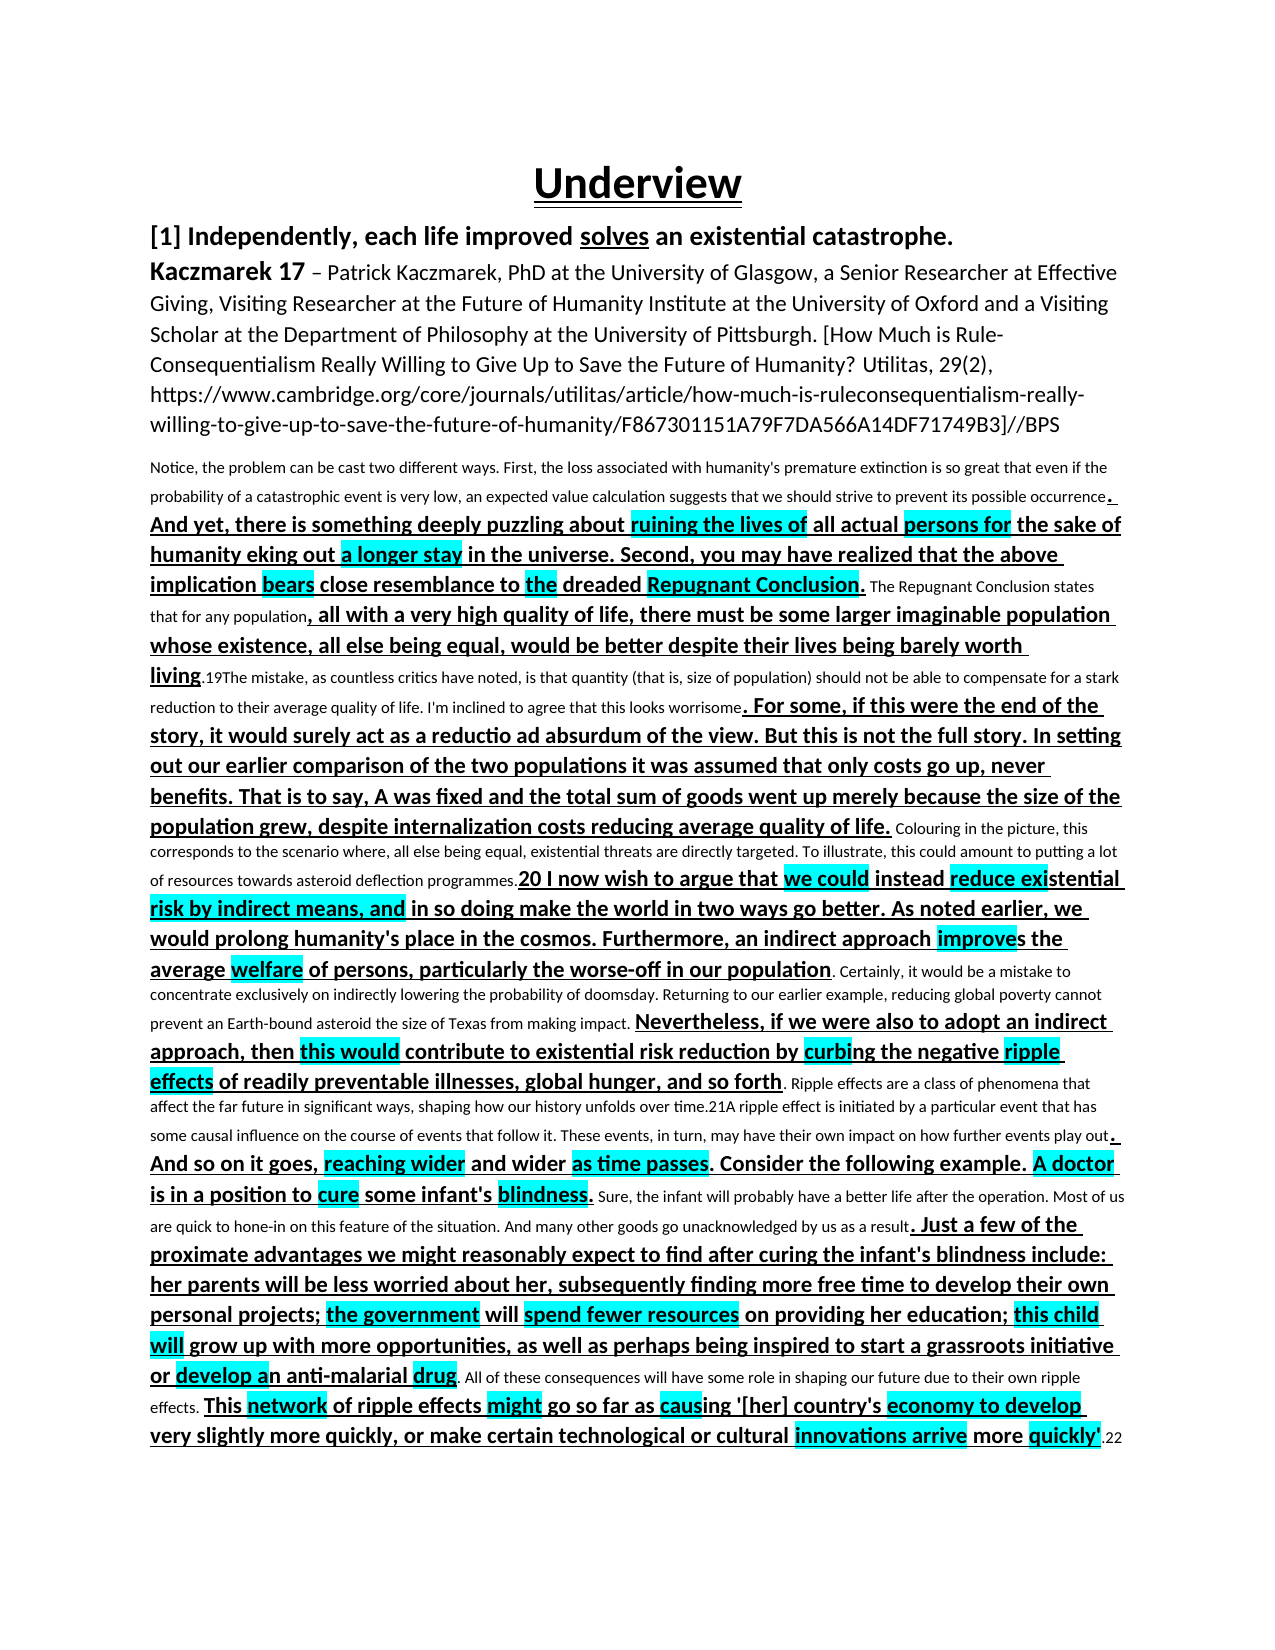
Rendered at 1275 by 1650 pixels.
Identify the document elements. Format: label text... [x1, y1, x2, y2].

subtitle Underview [150, 154, 1125, 210]
subtitle [1] Independently, each life improved solves an existential catastrophe. [150, 219, 1125, 252]
text Notice, the problem can be cast two different ways. First, the loss associated with humanity's premature extinction is so great that even if the probability of a catastrophic event is very low, an expected value calculation suggests that we should strive to prevent its possible occurrence. And yet, there is something deeply puzzling about ruining the lives of all actual persons for the sake of humanity eking out a longer stay in the universe. Second, you may have realized that the above implication bears close resemblance to the dreaded Repugnant Conclusion. The Repugnant Conclusion states that for any population, all with a very high quality of life, there must be some larger imaginable population whose existence, all else being equal, would be better despite their lives being barely worth living.19The mistake, as countless critics have noted, is that quantity (that is, size of population) should not be able to compensate for a stark reduction to their average quality of life. I'm inclined to agree that this looks worrisome. For some, if this were the end of the story, it would surely act as a reductio ad absurdum of the view. But this is not the full story. In setting out our earlier comparison of the two populations it was assumed that only costs go up, never benefits. That is to say, A was fixed and the total sum of goods went up merely because the size of the population grew, despite internalization costs reducing average quality of life. Colouring in the picture, this corresponds to the scenario where, all else being equal, existential threats are directly targeted. To illustrate, this could amount to putting a lot of resources towards asteroid deflection programmes.20 I now wish to argue that we could instead reduce existential risk by indirect means, and in so doing make the world in two ways go better. As noted earlier, we would prolong humanity's place in the cosmos. Furthermore, an indirect approach improves the average welfare of persons, particularly the worse-off in our population. Certainly, it would be a mistake to concentrate exclusively on indirectly lowering the probability of doomsday. Returning to our earlier example, reducing global poverty cannot prevent an Earth-bound asteroid the size of Texas from making impact. Nevertheless, if we were also to adopt an indirect approach, then this would contribute to existential risk reduction by curbing the negative ripple effects of readily preventable illnesses, global hunger, and so forth. Ripple effects are a class of phenomena that affect the far future in significant ways, shaping how our history unfolds over time.21A ripple effect is initiated by a particular event that has some causal influence on the course of events that follow it. These events, in turn, may have their own impact on how further events play out. And so on it goes, reaching wider and wider as time passes. Consider the following example. A doctor is in a position to cure some infant's blindness. Sure, the infant will probably have a better life after the operation. Most of us are quick to hone-in on this feature of the situation. And many other goods go unacknowledged by us as a result. Just a few of the proximate advantages we might reasonably expect to find after curing the infant's blindness include: her parents will be less worried about her, subsequently finding more free time to develop their own personal projects; the government will spend fewer resources on providing her education; this child will grow up with more opportunities, as well as perhaps being inspired to start a grassroots initiative or develop an anti-malarial drug. All of these consequences will have some role in shaping our future due to their own ripple effects. This network of ripple effects might go so far as causing '[her] country's economy to develop very slightly more quickly, or make certain technological or cultural innovations arrive more quickly'.22 [150, 457, 1125, 1449]
text Kaczmarek 17 – Patrick Kaczmarek, PhD at the University of Glasgow, a Senior Researcher at Effective Giving, Visiting Researcher at the Future of Humanity Institute at the University of Oxford and a Visiting Scholar at the Department of Philosophy at the University of Pittsburgh. [How Much is Rule-Consequentialism Really Willing to Give Up to Save the Future of Humanity? Utilitas, 29(2), https://www.cambridge.org/core/journals/utilitas/article/how-much-is-ruleconsequentialism-really-willing-to-give-up-to-save-the-future-of-humanity/F867301151A79F7DA566A14DF71749B3]//BPS [150, 254, 1125, 438]
